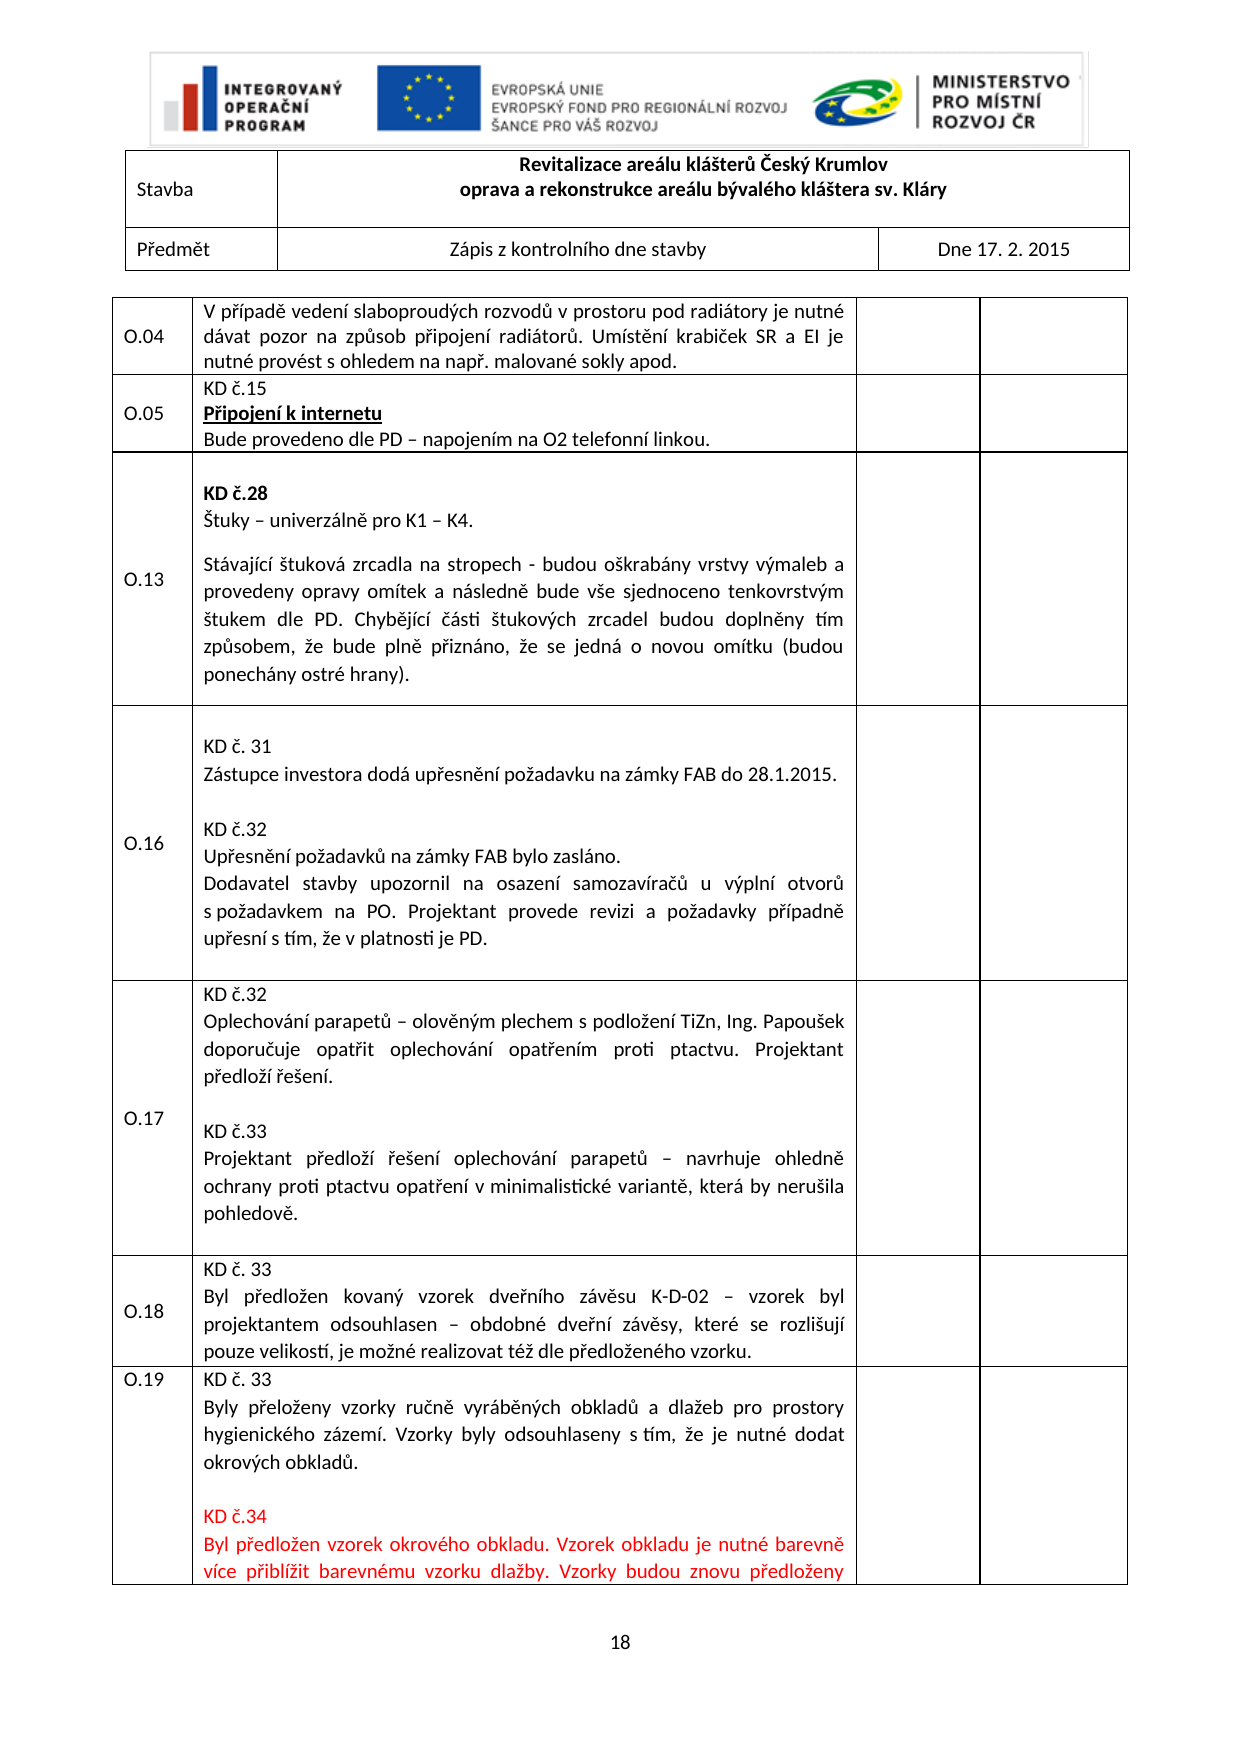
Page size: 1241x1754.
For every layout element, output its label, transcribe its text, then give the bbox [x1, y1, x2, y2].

table_cell [981, 453, 1127, 705]
table_cell O.04 [113, 298, 192, 374]
table_cell KD č.15 Připojení k internetu Bude provedeno dle PD – napojením na O2 telefonní linkou. [193, 375, 856, 451]
table_cell O.13 [113, 453, 192, 705]
table_cell [857, 981, 979, 1255]
picture [147, 51, 1090, 149]
table_cell [981, 1256, 1127, 1366]
table_cell O.19 [113, 1367, 192, 1584]
table_cell KD č.32 Oplechování parapetů – olověným plechem s podložení TiZn, Ing. Papoušek doporučuje opatřit oplechování opatřením proti ptactvu. Projektant předloží řešení. KD č.33 Projektant předloží řešení oplechování parapetů – navrhuje ohledně ochrany proti ptactvu opatření v minimalistické variantě, která by nerušila pohledově. [193, 981, 856, 1255]
table_cell KD č. 31 Zástupce investora dodá upřesnění požadavku na zámky FAB do 28.1.2015. KD č.32 Upřesnění požadavků na zámky FAB bylo zasláno. Dodavatel stavby upozornil na osazení samozavíračů u výplní otvorů s požadavkem na PO. Projektant provede revizi a požadavky případně upřesní s tím, že v platnosti je PD. [193, 706, 856, 980]
table_cell O.17 [113, 981, 192, 1255]
table_cell [857, 1256, 979, 1366]
table_cell O.16 [113, 706, 192, 980]
table_cell [857, 453, 979, 705]
table_cell [857, 706, 979, 980]
table_cell [857, 298, 979, 374]
table_cell [981, 1367, 1127, 1584]
table_cell KD č.28 Štuky – univerzálně pro K1 – K4. Stávající štuková zrcadla na stropech - budou oškrabány vrstvy výmaleb a provedeny opravy omítek a následně bude vše sjednoceno tenkovrstvým štukem dle PD. Chybějící části štukových zrcadel budou doplněny tím způsobem, že bude plně přiznáno, že se jedná o novou omítku (budou ponechány ostré hrany). [193, 453, 856, 705]
table_cell [981, 981, 1127, 1255]
table_cell V případě vedení slaboproudých rozvodů v prostoru pod radiátory je nutné dávat pozor na způsob připojení radiátorů. Umístění krabiček SR a EI je nutné provést s ohledem na např. malované sokly apod. [193, 298, 856, 374]
table_cell O.05 [113, 375, 192, 451]
table_cell O.18 [113, 1256, 192, 1366]
table_cell [981, 298, 1127, 374]
table_cell [981, 375, 1127, 451]
table_cell [857, 375, 979, 451]
table_cell [857, 1367, 979, 1584]
table_cell KD č. 33 Byl předložen kovaný vzorek dveřního závěsu K-D-02 – vzorek byl projektantem odsouhlasen – obdobné dveřní závěsy, které se rozlišují pouze velikostí, je možné realizovat též dle předloženého vzorku. [193, 1256, 856, 1366]
table_cell [981, 706, 1127, 980]
